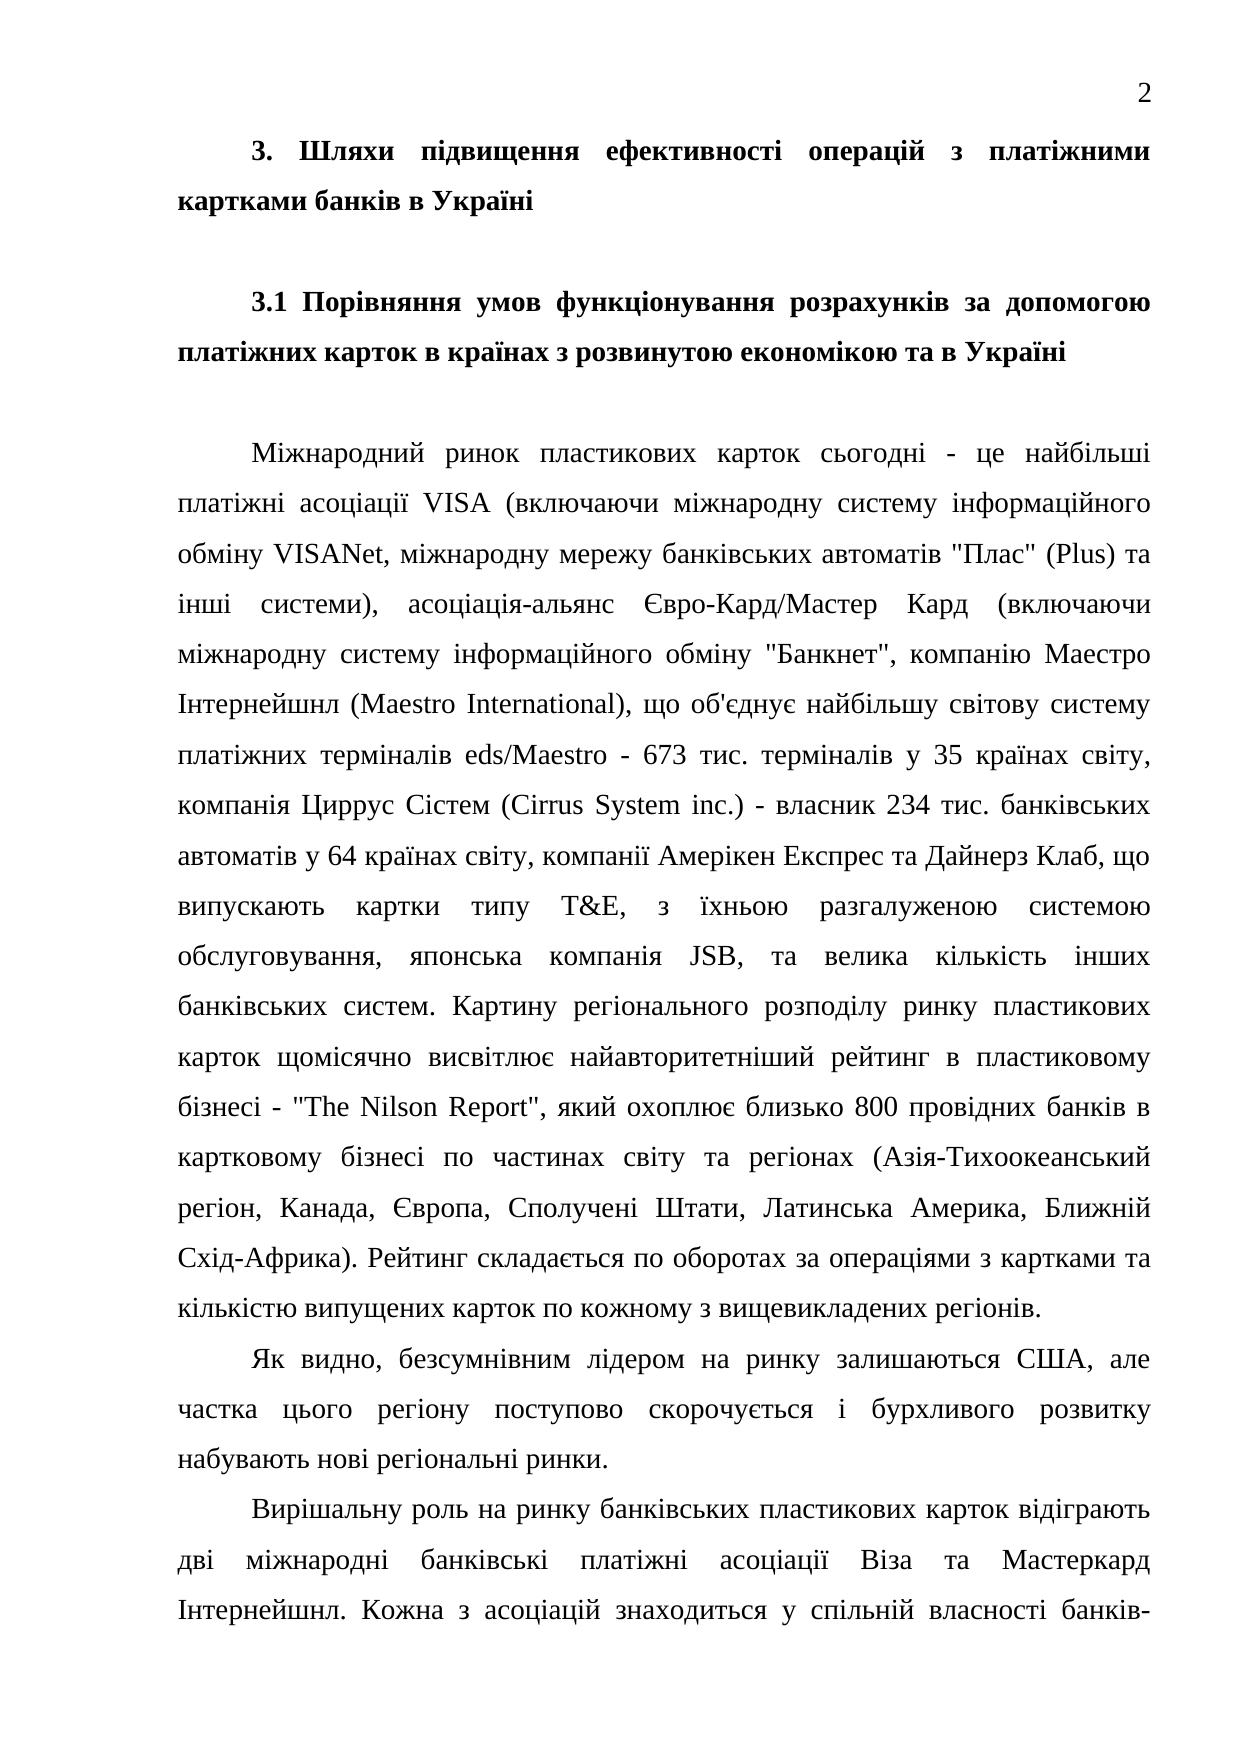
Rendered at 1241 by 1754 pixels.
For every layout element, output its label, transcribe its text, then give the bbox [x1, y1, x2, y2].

text Міжнародний ринок пластикових карток сьогодні - це найбільші платіжні асоціації VISA (включаючи міжнародну систему інформаційного обміну VISANet, міжнародну мережу банківських автоматів "Плас" (Plus) та інші системи), асоціація-альянс Євро-Кард/Мастер Кард (включаючи міжнародну систему інформаційного обміну "Банкнет", компанію Маестро Інтернейшнл (Maestro International), що об'єднує найбільшу світову систему платіжних терміналів eds/Maestro - 673 тис. терміналів у 35 країнах світу, компанія Циррус Сістем (Cirrus System inc.) - власник 234 тис. банківських автоматів у 64 країнах світу, компанії Амерікен Експрес та Дайнерз Клаб, що випускають картки типу Т&Е, з їхньою разгалуженою системою обслуговування, японська компанія JSB, та велика кількість інших банківських систем. Картину регіонального розподілу ринку пластикових карток щомісячно висвітлює найавторитетніший рейтинг в пластиковому бізнесі - "The Nilson Report", який охоплює близько 800 провідних банків в картковому бізнесі по частинах світу та регіонах (Азія-Тихоокеанський регіон, Канада, Європа, Сполучені Штати, Латинська Америка, Ближній Схід-Африка). Рейтинг складається по оборотах за операціями з картками та кількістю випущених карток по кожному з вищевикладених регіонів. [177, 435, 1152, 1324]
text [177, 1492, 1152, 1626]
text 3. Шляхи підвищення ефективності операцій з платіжними картками банків в Україні [177, 133, 1152, 217]
text Як видно, безсумнівним лідером на ринку залишаються США, але частка цього регіону поступово скорочується і бурхливого розвитку набувають нові регіональні ринки. [177, 1341, 1152, 1475]
text 3.1 Порівняння умов функціонування розрахунків за допомогою платіжних карток в країнах з розвинутою економікою та в Україні [177, 284, 1152, 368]
